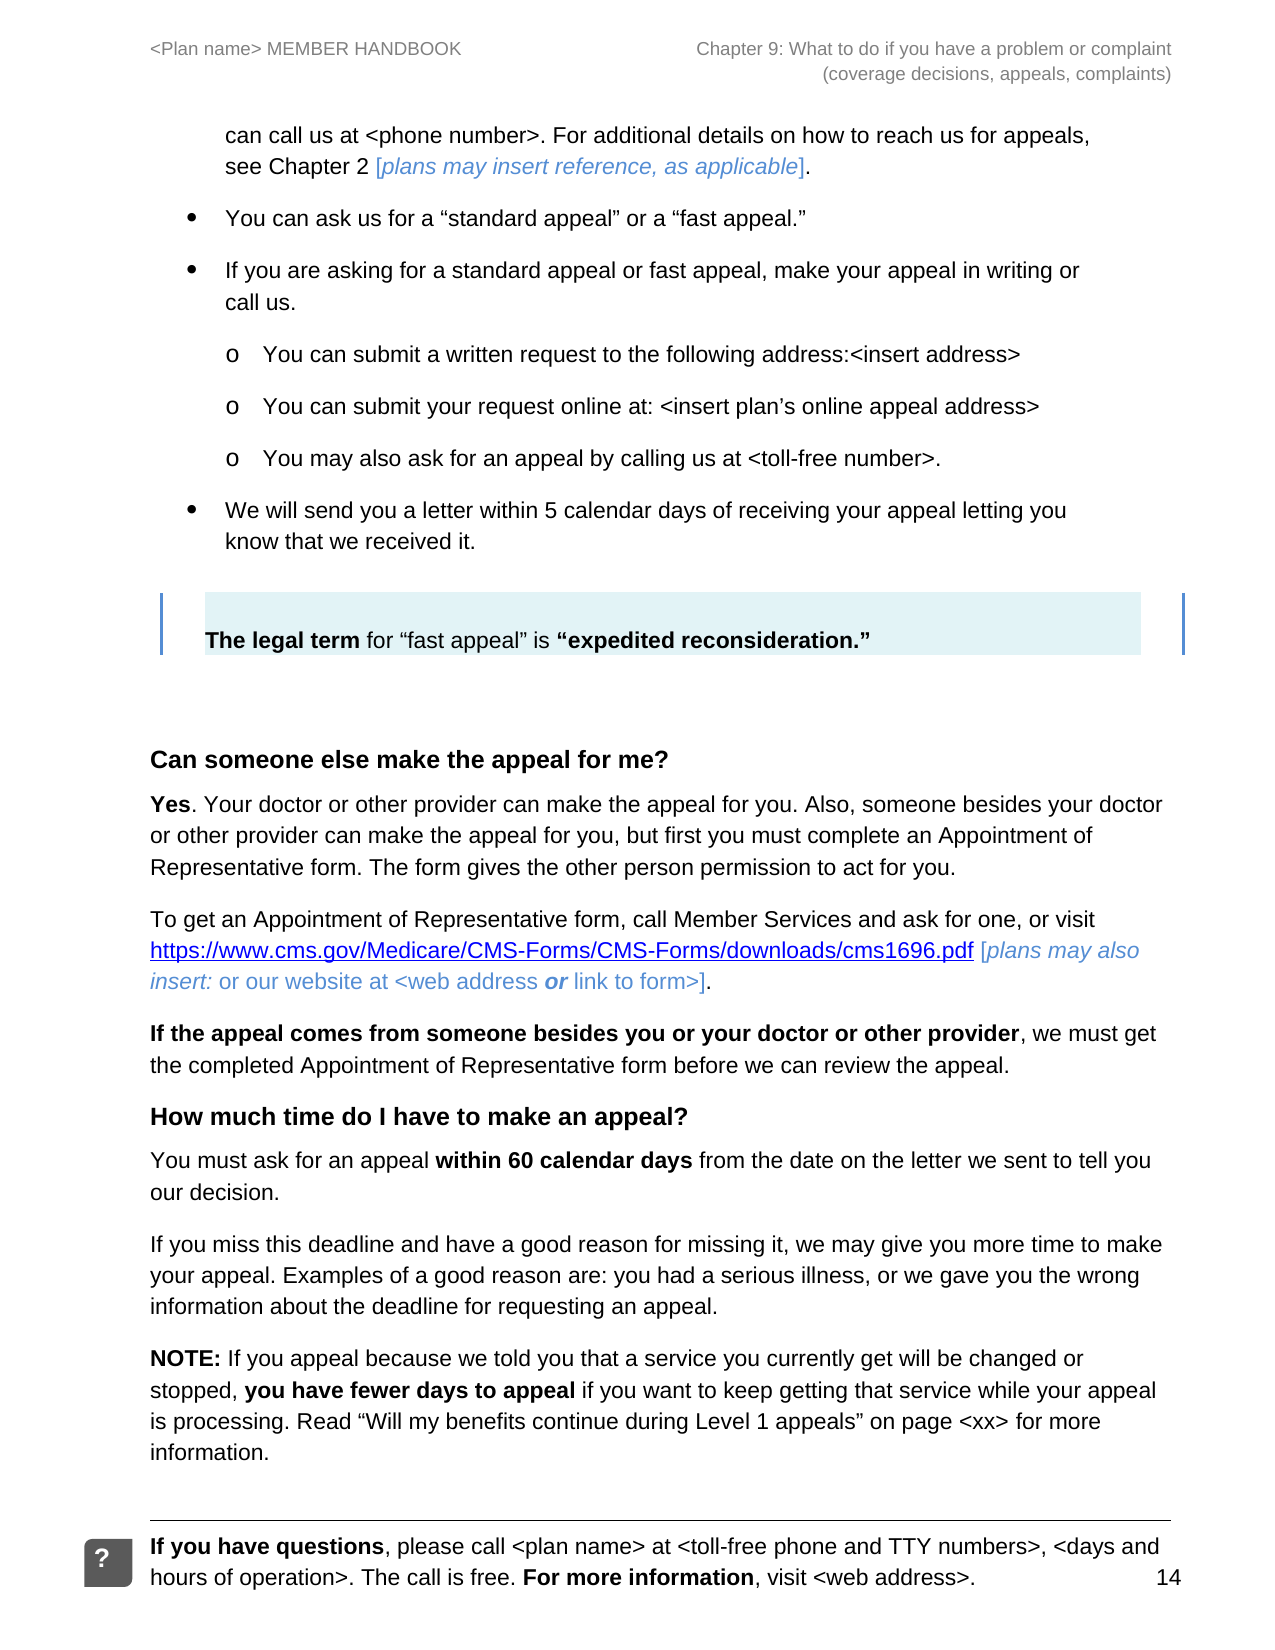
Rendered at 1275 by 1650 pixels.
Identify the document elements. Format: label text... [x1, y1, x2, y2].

list If you are asking for a standard appeal or fast appeal, make your appeal in writing or call us. [187, 254, 1096, 316]
text Yes. Your doctor or other provider can make the appeal for you. Also, someone besides your doctor or other provider can make the appeal for you, but first you must complete an Appointment of Representative form. The form gives the other person permission to act for you. [150, 788, 1171, 881]
text If you miss this deadline and have a good reason for missing it, we may give you more time to make your appeal. Examples of a good reason are: you had a serious illness, or we gave you the wrong information about the deadline for requesting an appeal. [150, 1227, 1171, 1321]
text You must ask for an appeal within 60 calendar days from the date on the letter we sent to tell you our decision. [150, 1144, 1171, 1206]
list You can ask us for a “standard appeal” or a “fast appeal.” [187, 202, 1096, 233]
subtitle Can someone else make the appeal for me? [150, 577, 1096, 775]
text NOTE: If you appeal because we told you that a service you currently get will be changed or stopped, you have fewer days to appeal if you want to keep getting that service while your appeal is processing. Read “Will my benefits continue during Level 1 appeals” on page <xx> for more information. [150, 1342, 1171, 1467]
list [187, 118, 1096, 181]
text To get an Appointment of Representative form, call Member Services and ask for one, or visit https://www.cms.gov/Medicare/CMS-Forms/CMS-Forms/downloads/cms1696.pdf [plans may also insert: or our website at <web address or link to form>]. [150, 902, 1171, 996]
list If the appeal comes from someone besides you or your doctor or other provider, we must get the completed Appointment of Representative form before we can review the appeal. [150, 1017, 1171, 1079]
list You can submit your request online at: <insert plan’s online appeal address> [225, 389, 1096, 421]
list You can submit a written request to the following address:<insert address> [225, 337, 1096, 368]
subtitle How much time do I have to make an appeal? [150, 1100, 1096, 1131]
list We will send you a letter within 5 calendar days of receiving your appeal letting you know that we received it. [187, 493, 1096, 556]
list You may also ask for an appeal by calling us at <toll-free number>. [225, 441, 1096, 473]
